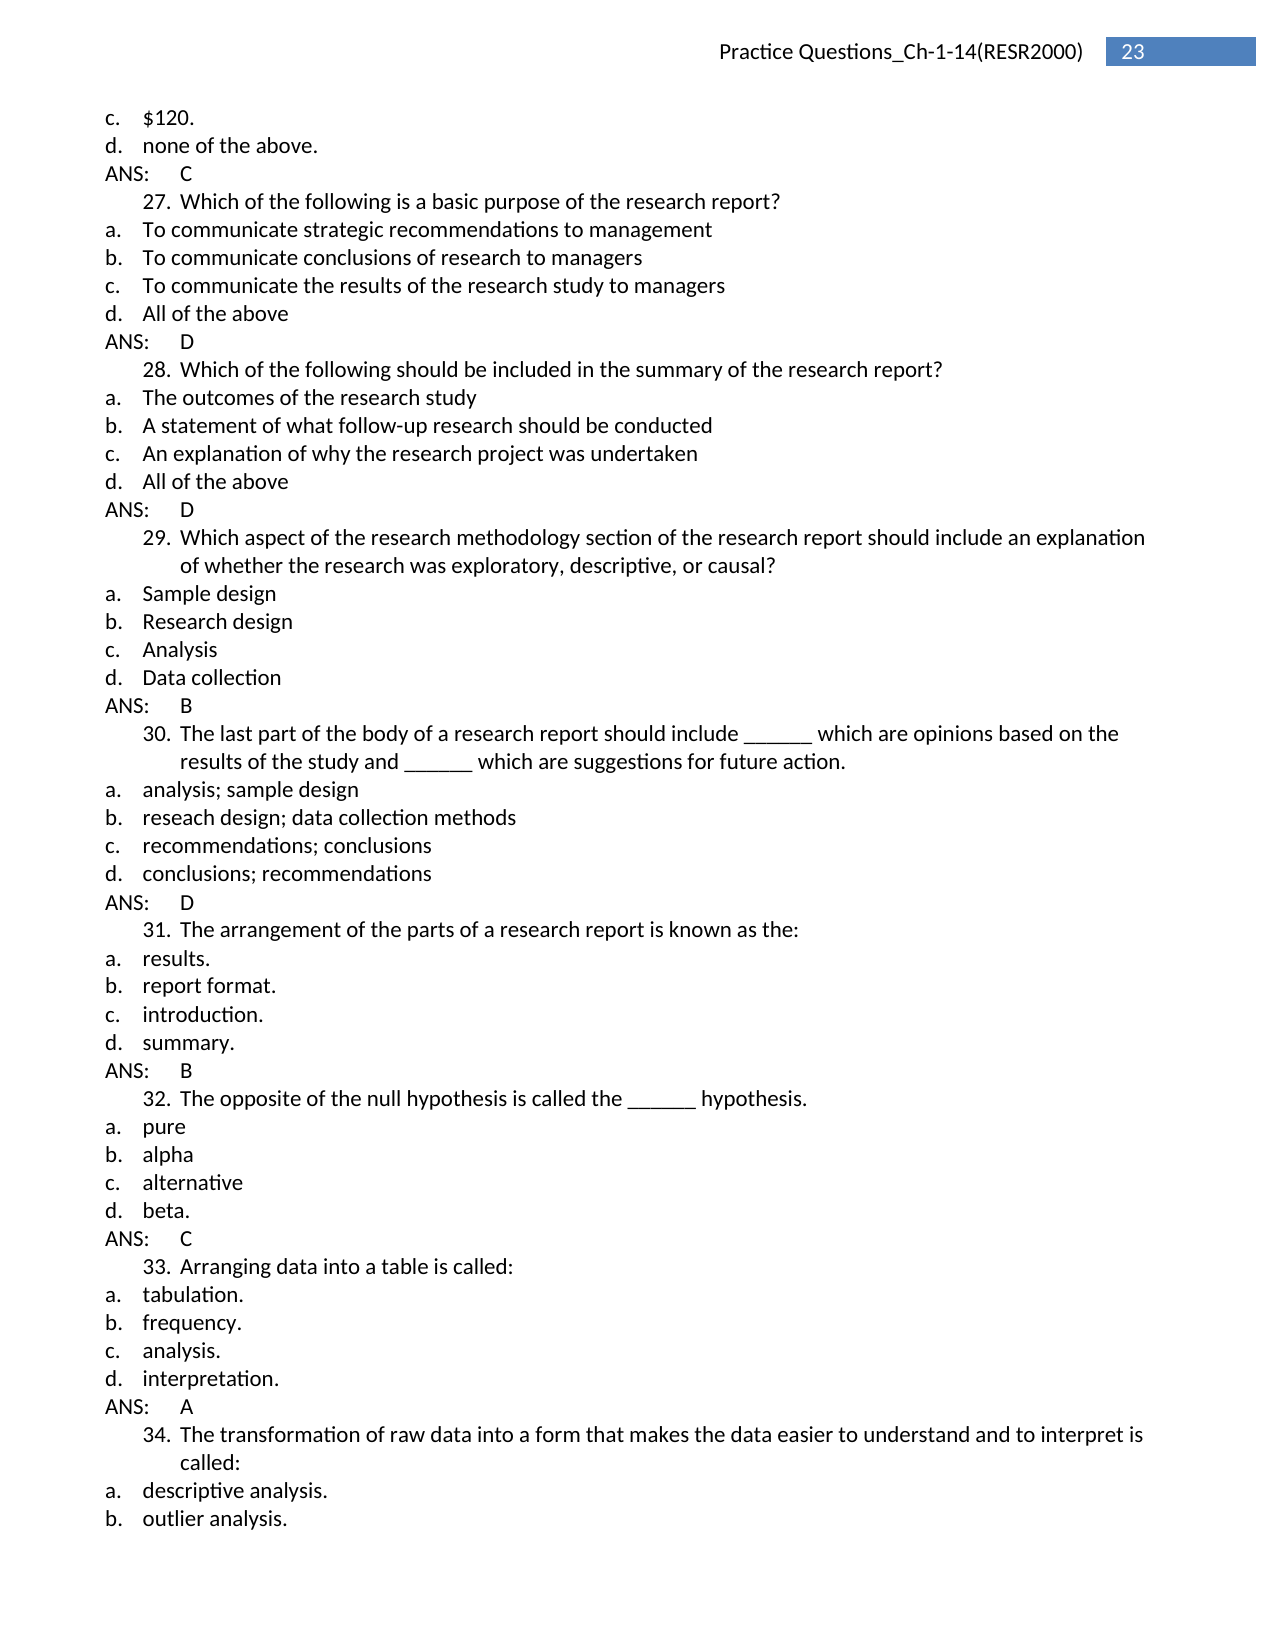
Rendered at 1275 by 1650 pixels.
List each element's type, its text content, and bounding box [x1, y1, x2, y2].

text ANS: B [105, 1056, 1170, 1084]
table_cell A statement of what follow-up research should be conducted [138, 411, 982, 439]
table_header a. [100, 579, 138, 607]
table_cell d. [100, 131, 138, 159]
list Which of the following is a basic purpose of the research report? [142, 187, 1170, 215]
table_header tabulation. [138, 1280, 982, 1308]
table_header descriptive analysis. [138, 1476, 982, 1504]
table_header pure [138, 1112, 982, 1140]
list The arrangement of the parts of a research report is known as the: [142, 916, 1170, 944]
table_header a. [100, 383, 138, 411]
table_cell analysis. [138, 1336, 982, 1364]
table_header a. [100, 215, 138, 243]
table_cell b. [100, 804, 138, 832]
table_cell d. [100, 1028, 138, 1056]
table_cell alpha [138, 1140, 982, 1168]
table_cell frequency. [138, 1308, 982, 1336]
table_cell summary. [138, 1028, 982, 1056]
table_cell d. [100, 860, 138, 888]
table_cell To communicate conclusions of research to managers [138, 243, 982, 271]
table_cell Analysis [138, 635, 982, 663]
table_header a. [100, 776, 138, 803]
list Arranging data into a table is called: [142, 1252, 1170, 1280]
table_cell b. [100, 1308, 138, 1336]
table_cell Data collection [138, 664, 982, 691]
text ANS: A [105, 1392, 1170, 1420]
table_header a. [100, 1476, 138, 1504]
table_cell To communicate the results of the research study to managers [138, 271, 982, 299]
list The last part of the body of a research report should include ______ which are opinions based on the results of the study and ______ which are suggestions for future action. [142, 719, 1170, 776]
table_cell alternative [138, 1168, 982, 1196]
table_cell beta. [138, 1196, 982, 1224]
table_cell Research design [138, 608, 982, 635]
list The opposite of the null hypothesis is called the ______ hypothesis. [142, 1084, 1170, 1112]
table_header results. [138, 944, 982, 972]
text ANS: D [105, 888, 1170, 916]
table_cell report format. [138, 972, 982, 1000]
list Which aspect of the research methodology section of the research report should include an explanation of whether the research was exploratory, descriptive, or causal? [142, 523, 1170, 579]
table_header a. [100, 1112, 138, 1140]
list The transformation of raw data into a form that makes the data easier to understand and to interpret is called: [142, 1420, 1170, 1476]
table_cell d. [100, 1196, 138, 1224]
table_cell b. [100, 972, 138, 1000]
table_cell d. [100, 299, 138, 327]
table_cell introduction. [138, 1000, 982, 1028]
table_cell An explanation of why the research project was undertaken [138, 439, 982, 467]
table_cell c. [100, 439, 138, 467]
table_cell All of the above [138, 299, 982, 327]
table_cell d. [100, 664, 138, 691]
table_cell interpretation. [138, 1364, 982, 1392]
table_cell b. [100, 608, 138, 635]
text ANS: C [105, 159, 1170, 187]
table_header To communicate strategic recommendations to management [138, 215, 982, 243]
list Which of the following should be included in the summary of the research report? [142, 355, 1170, 383]
table_header a. [100, 944, 138, 972]
table_cell conclusions; recommendations [138, 860, 982, 888]
table_cell outlier analysis. [138, 1504, 982, 1532]
table_cell c. [100, 1000, 138, 1028]
table_cell b. [100, 411, 138, 439]
text ANS: D [105, 495, 1170, 523]
table_header Sample design [138, 579, 982, 607]
table_cell recommendations; conclusions [138, 832, 982, 859]
table_cell c. [100, 1168, 138, 1196]
text ANS: C [105, 1224, 1170, 1252]
table_cell d. [100, 1364, 138, 1392]
table_header analysis; sample design [138, 776, 982, 803]
table_cell c. [100, 103, 138, 131]
table_cell b. [100, 243, 138, 271]
table_cell All of the above [138, 467, 982, 495]
table_cell c. [100, 832, 138, 859]
table_cell c. [100, 1336, 138, 1364]
table_cell b. [100, 1504, 138, 1532]
text ANS: D [105, 327, 1170, 355]
table_header a. [100, 1280, 138, 1308]
table_cell b. [100, 1140, 138, 1168]
table_cell c. [100, 635, 138, 663]
table_cell d. [100, 467, 138, 495]
table_cell none of the above. [138, 131, 982, 159]
table_cell $120. [138, 103, 982, 131]
table_cell reseach design; data collection methods [138, 804, 982, 832]
text ANS: B [105, 691, 1170, 719]
table_cell c. [100, 271, 138, 299]
table_header The outcomes of the research study [138, 383, 982, 411]
